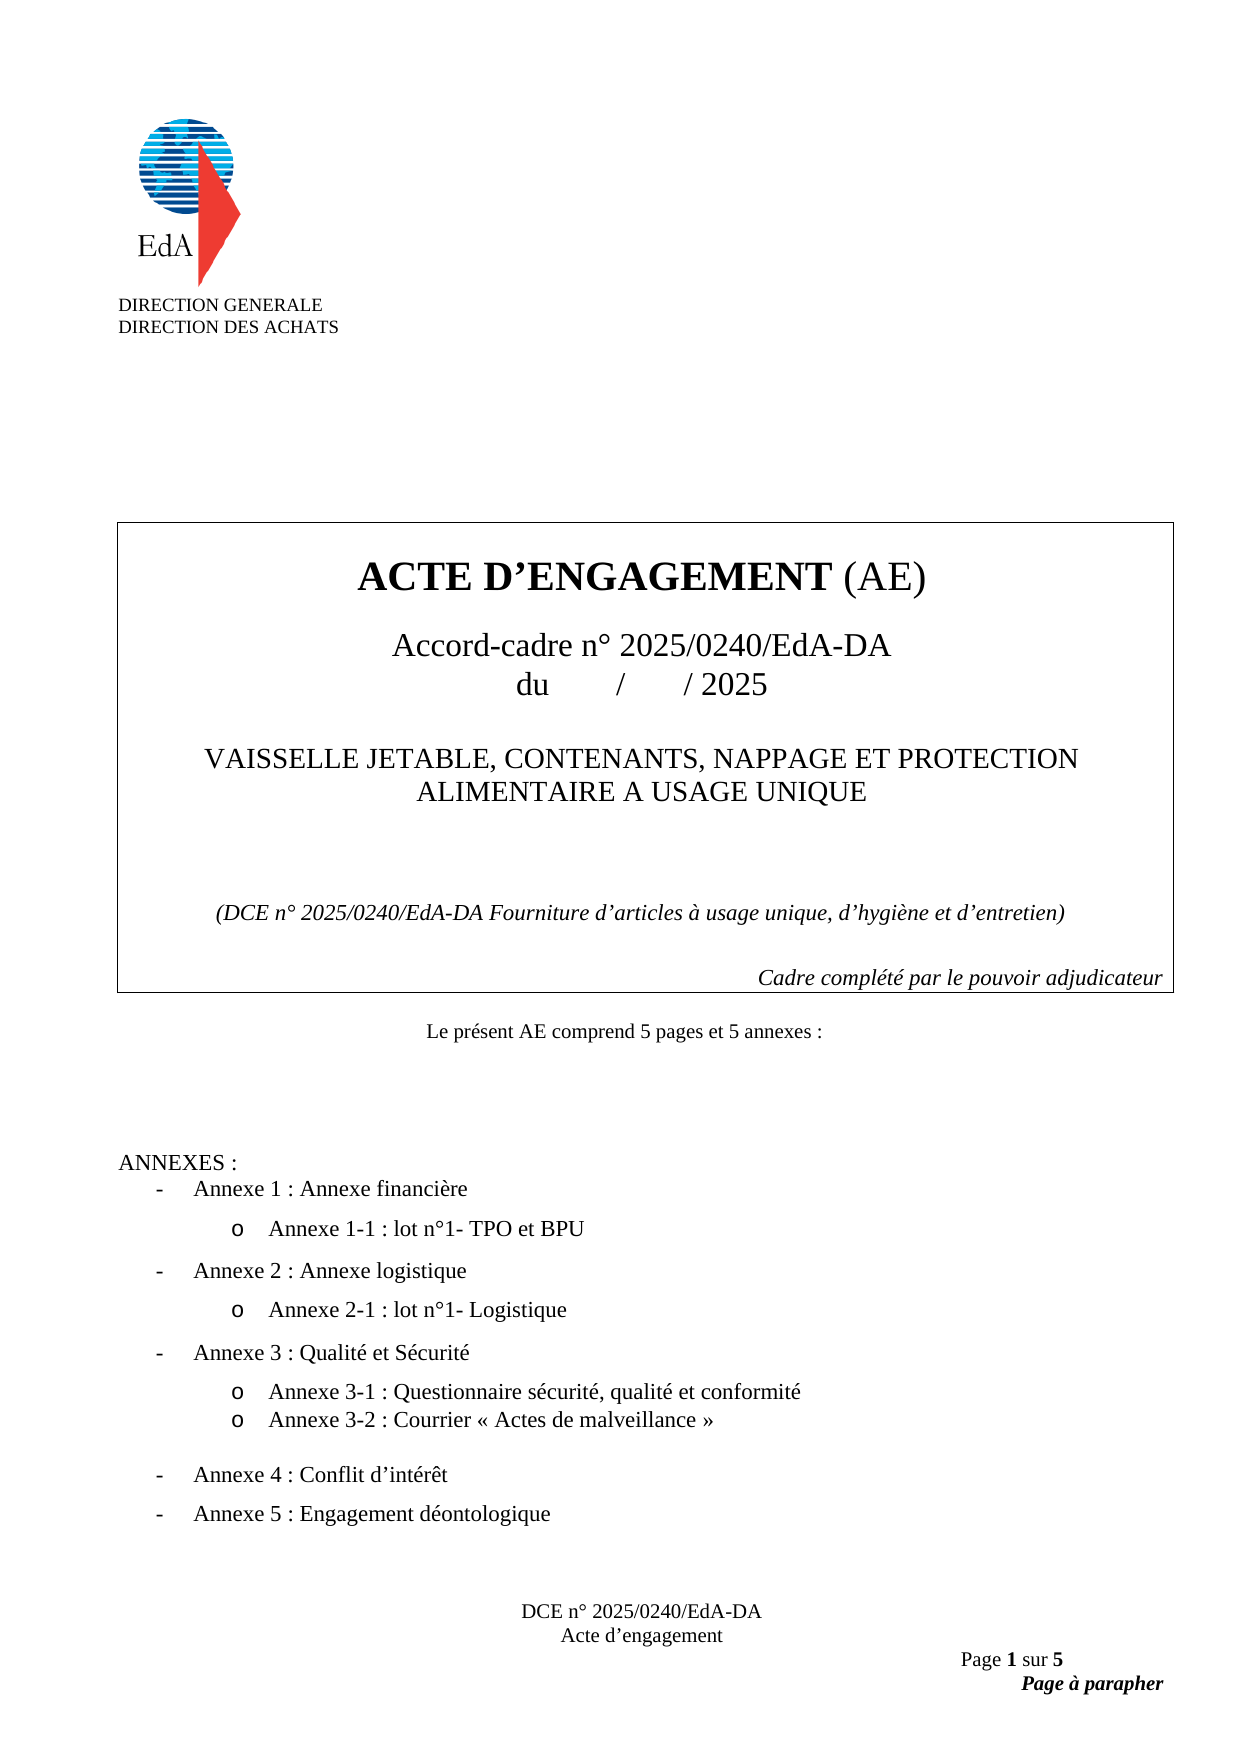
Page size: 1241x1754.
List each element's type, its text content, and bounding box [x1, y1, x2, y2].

list Annexe 3-1 : Questionnaire sécurité, qualité et conformité [231, 1378, 1165, 1406]
text du / / 2025 [118, 664, 1165, 702]
list Annexe 3 : Qualité et Sécurité [156, 1339, 1165, 1365]
text (DCE n° 2025/0240/EdA-DA Fourniture d’articles à usage unique, d’hygiène et d’entretien) [118, 899, 1165, 925]
text Le présent AE comprend 5 pages et 5 annexes : [118, 1019, 1136, 1043]
text ANNEXES : [118, 1149, 1165, 1175]
list Annexe 2-1 : lot n°1- Logistique [231, 1296, 1165, 1325]
list Annexe 5 : Engagement déontologique [156, 1501, 1165, 1527]
list Annexe 1-1 : lot n°1- TPO et BPU [231, 1215, 1165, 1243]
picture [118, 111, 256, 295]
text Accord-cadre n° 2025/0240/EdA-DA [118, 626, 1165, 664]
list Annexe 3-2 : Courrier « Actes de malveillance » [231, 1406, 1165, 1435]
list Annexe 2 : Annexe logistique [156, 1257, 1165, 1283]
text Cadre complété par le pouvoir adjudicateur [118, 960, 1173, 992]
text DIRECTION DES ACHATS [118, 316, 1165, 337]
text ACTE D’ENGAGEMENT (AE) [118, 551, 1165, 599]
list Annexe 1 : Annexe financière [156, 1175, 1165, 1202]
text DIRECTION GENERALE [118, 294, 1165, 316]
text VAISSELLE JETABLE, CONTENANTS, NAPPAGE ET PROTECTION ALIMENTAIRE A USAGE UNIQUE [118, 741, 1165, 808]
list Annexe 4 : Conflit d’intérêt [156, 1461, 1165, 1487]
